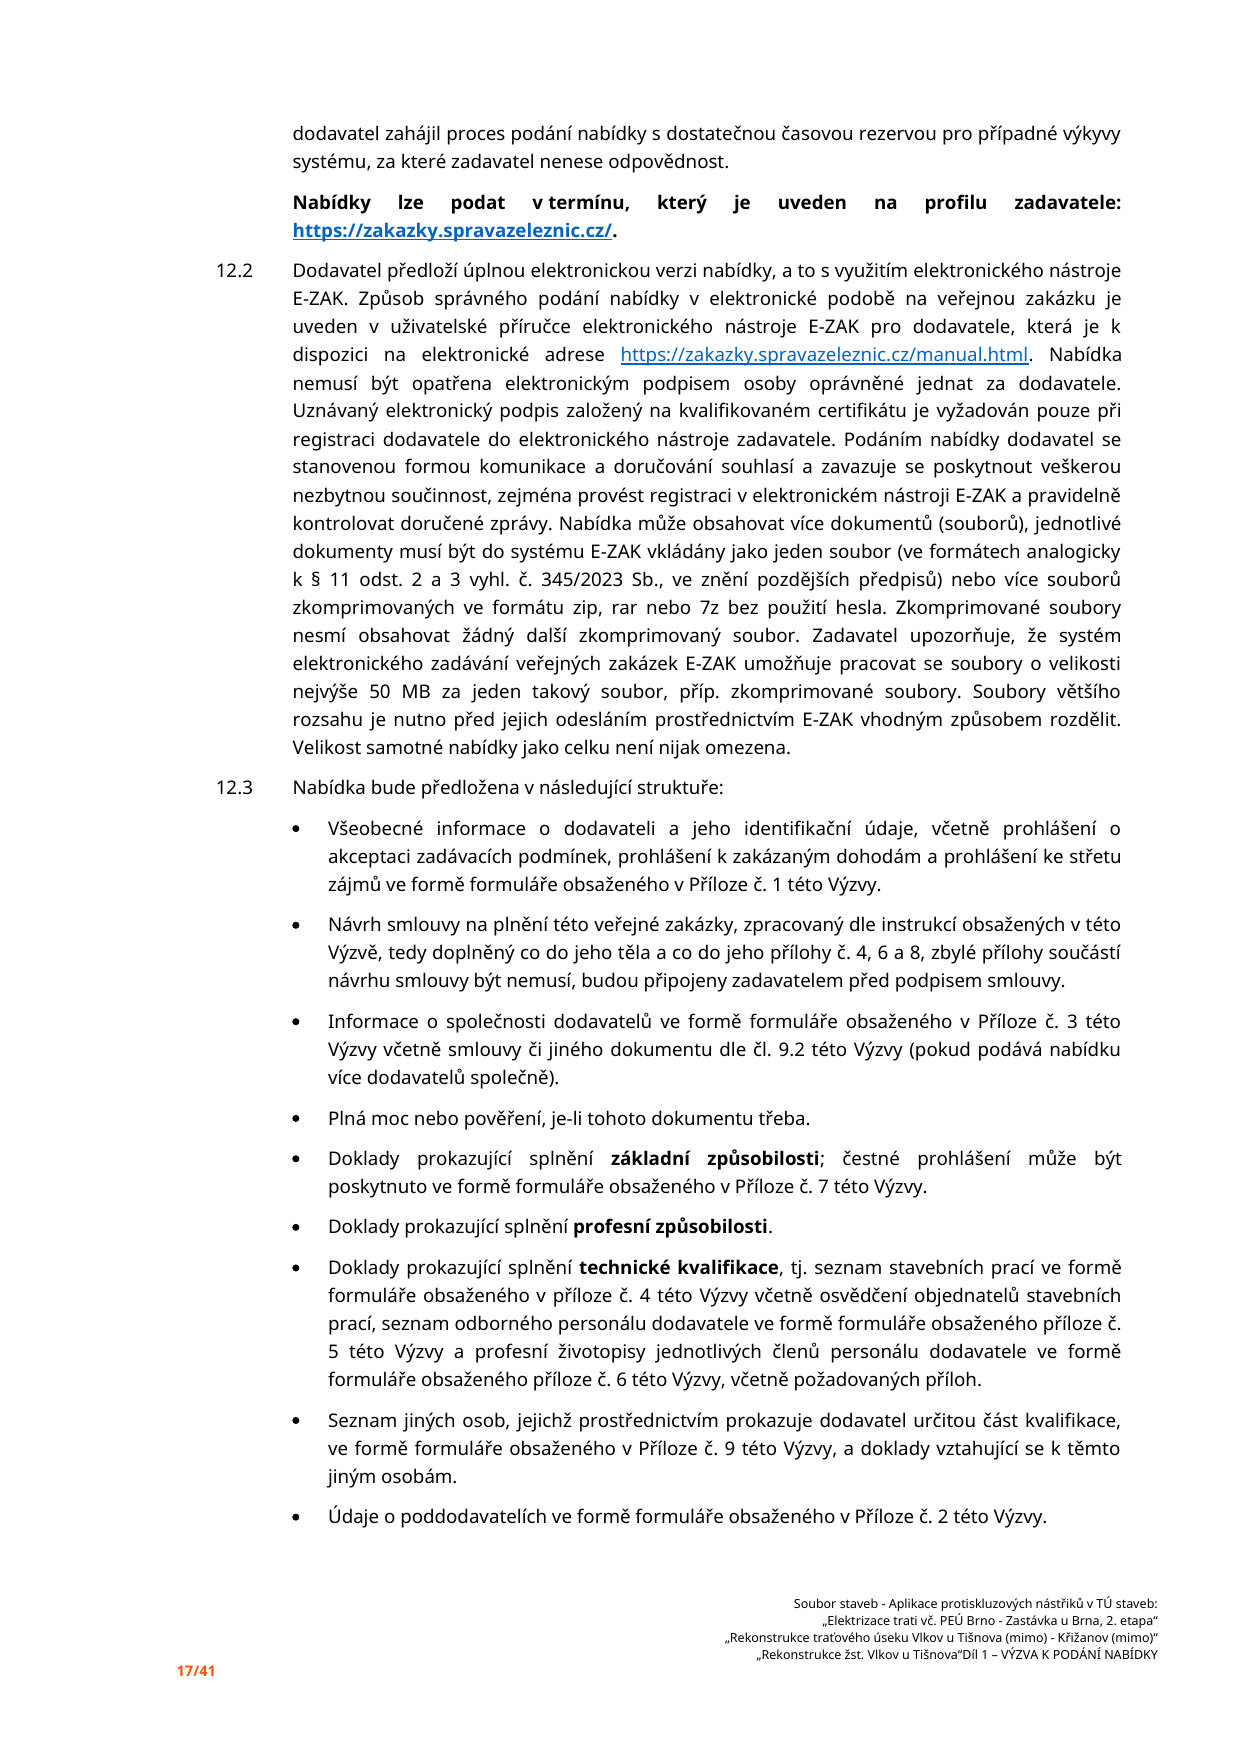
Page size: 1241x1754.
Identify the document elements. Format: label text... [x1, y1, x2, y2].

text Doklady prokazující splnění základní způsobilosti; čestné prohlášení může být poskytnuto ve formě formuláře obsaženého v Příloze č. 7 této Výzvy. [292, 1145, 1122, 1199]
text Údaje o poddodavatelích ve formě formuláře obsaženého v Příloze č. 2 této Výzvy. [292, 1503, 1122, 1529]
text Všeobecné informace o dodavateli a jeho identifikační údaje, včetně prohlášení o akceptaci zadávacích podmínek, prohlášení k zakázaným dohodám a prohlášení ke střetu zájmů ve formě formuláře obsaženého v Příloze č. 1 této Výzvy. [292, 815, 1122, 897]
text Návrh smlouvy na plnění této veřejné zakázky, zpracovaný dle instrukcí obsažených v této Výzvě, tedy doplněný co do jeho těla a co do jeho přílohy č. 4, 6 a 8, zbylé přílohy součástí návrhu smlouvy být nemusí, budou připojeny zadavatelem před podpisem smlouvy. [292, 912, 1122, 993]
text Plná moc nebo pověření, je-li tohoto dokumentu třeba. [292, 1105, 1122, 1130]
text Dodavatel předloží úplnou elektronickou verzi nabídky, a to s využitím elektronického nástroje E-ZAK. Způsob správného podání nabídky v elektronické podobě na veřejnou zakázku je uveden v uživatelské příručce elektronického nástroje E-ZAK pro dodavatele, která je k dispozici na elektronické adrese https://zakazky.spravazeleznic.cz/manual.html. Nabídka nemusí být opatřena elektronickým podpisem osoby oprávněné jednat za dodavatele. Uznávaný elektronický podpis založený na kvalifikovaném certifikátu je vyžadován pouze při registraci dodavatele do elektronického nástroje zadavatele. Podáním nabídky dodavatel se stanovenou formou komunikace a doručování souhlasí a zavazuje se poskytnout veškerou nezbytnou součinnost, zejména provést registraci v elektronickém nástroji E-ZAK a pravidelně kontrolovat doručené zprávy. Nabídka může obsahovat více dokumentů (souborů), jednotlivé dokumenty musí být do systému E-ZAK vkládány jako jeden soubor (ve formátech analogicky k § 11 odst. 2 a 3 vyhl. č. 345/2023 Sb., ve znění pozdějších předpisů) nebo více souborů zkomprimovaných ve formátu zip, rar nebo 7z bez použití hesla. Zkomprimované soubory nesmí obsahovat žádný další zkomprimovaný soubor. Zadavatel upozorňuje, že systém elektronického zadávání veřejných zakázek E-ZAK umožňuje pracovat se soubory o velikosti nejvýše 50 MB za jeden takový soubor, příp. zkomprimované soubory. Soubory většího rozsahu je nutno před jejich odesláním prostřednictvím E-ZAK vhodným způsobem rozdělit. Velikost samotné nabídky jako celku není nijak omezena. [216, 258, 1122, 759]
text Seznam jiných osob, jejichž prostřednictvím prokazuje dodavatel určitou část kvalifikace, ve formě formuláře obsaženého v Příloze č. 9 této Výzvy, a doklady vztahující se k těmto jiným osobám. [292, 1407, 1122, 1488]
text Doklady prokazující splnění technické kvalifikace, tj. seznam stavebních prací ve formě formuláře obsaženého v příloze č. 4 této Výzvy včetně osvědčení objednatelů stavebních prací, seznam odborného personálu dodavatele ve formě formuláře obsaženého příloze č. 5 této Výzvy a profesní životopisy jednotlivých členů personálu dodavatele ve formě formuláře obsaženého příloze č. 6 této Výzvy, včetně požadovaných příloh. [292, 1254, 1122, 1392]
text Nabídka bude předložena v následující struktuře: [216, 774, 1122, 800]
text Informace o společnosti dodavatelů ve formě formuláře obsaženého v Příloze č. 3 této Výzvy včetně smlouvy či jiného dokumentu dle čl. 9.2 této Výzvy (pokud podává nabídku více dodavatelů společně). [292, 1008, 1122, 1090]
text Nabídky lze podat v termínu, který je uveden na profilu zadavatele: https://zakazky.spravazeleznic.cz/. [292, 189, 1122, 243]
text Doklady prokazující splnění profesní způsobilosti. [292, 1214, 1122, 1239]
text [216, 121, 1122, 174]
